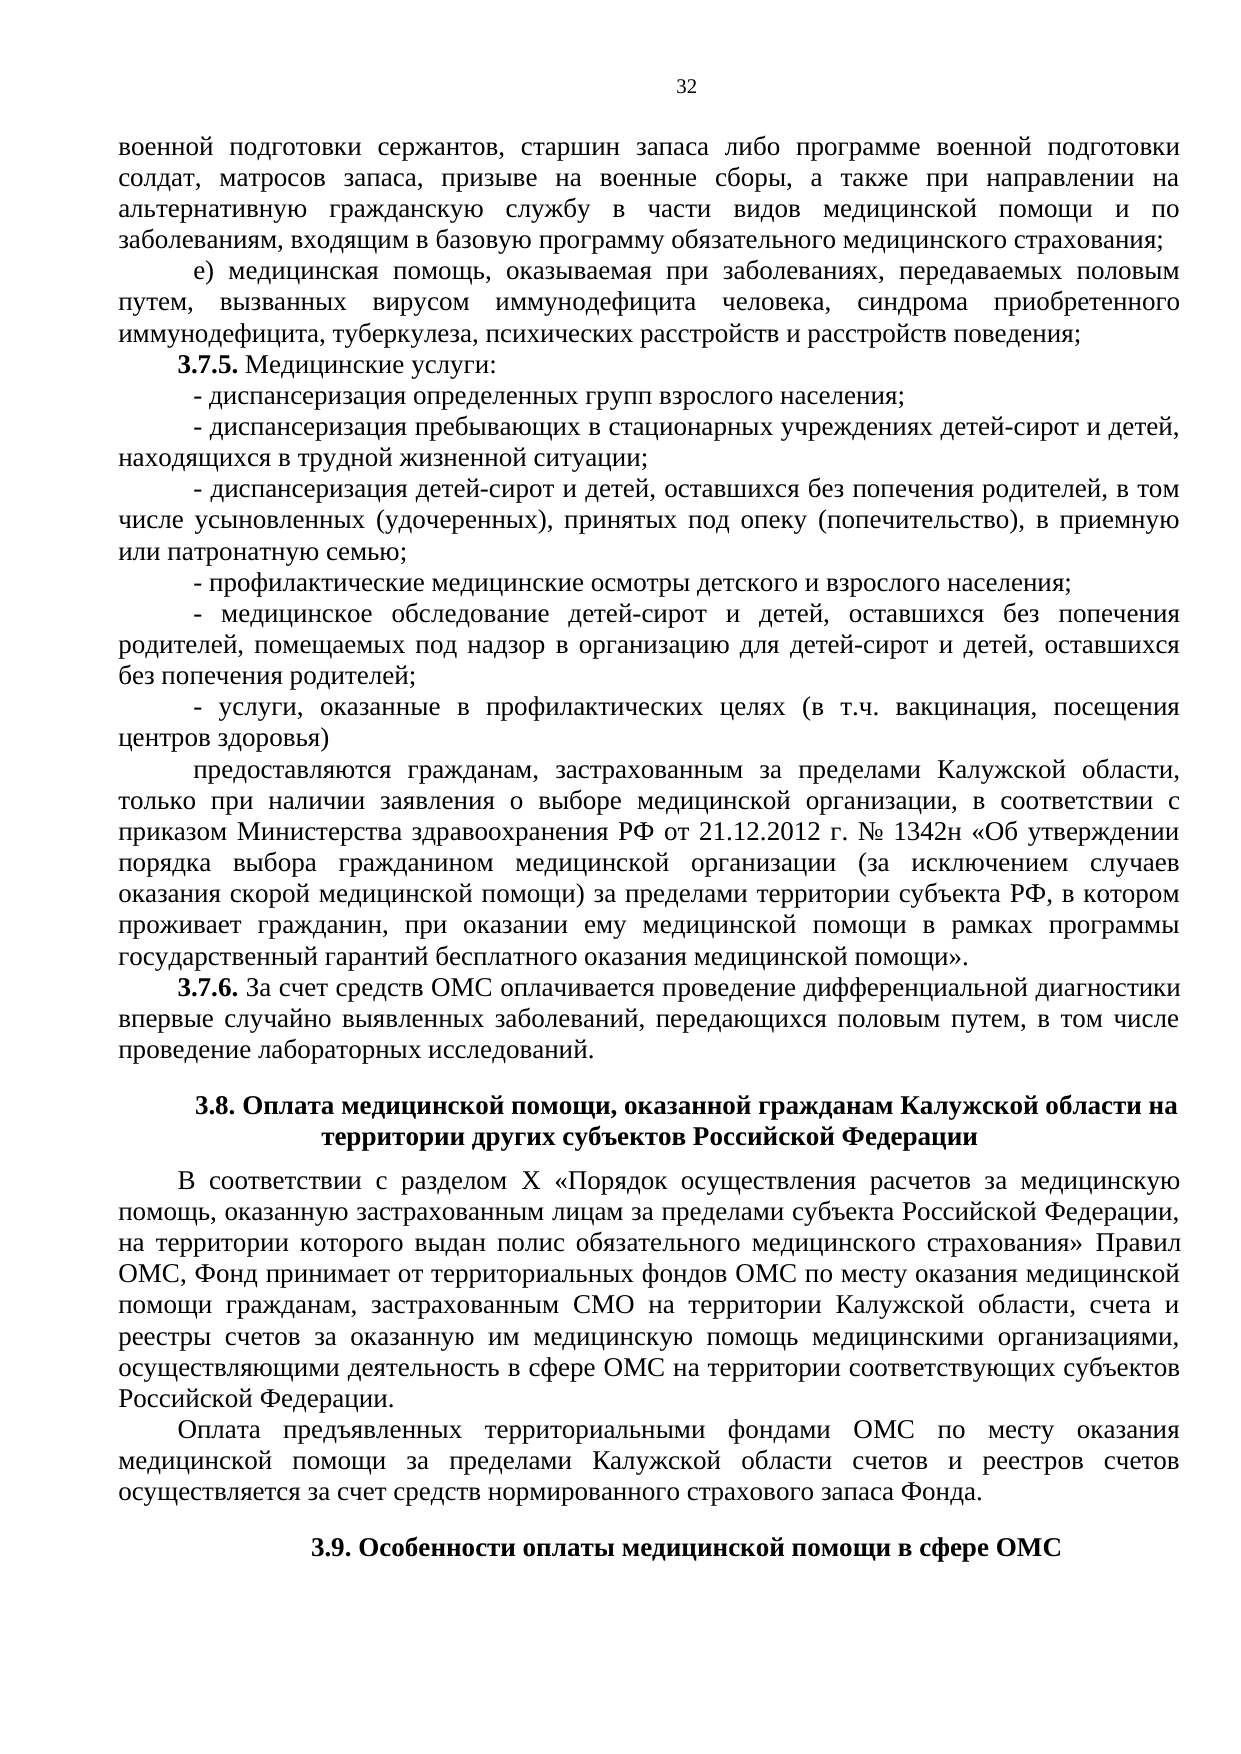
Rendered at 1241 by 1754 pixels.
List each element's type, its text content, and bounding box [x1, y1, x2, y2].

text е) медицинская помощь, оказываемая при заболеваниях, передаваемых половым путем, вызванных вирусом иммунодефицита человека, синдрома приобретенного иммунодефицита, туберкулеза, психических расстройств и расстройств поведения; [118, 254, 1181, 348]
text - диспансеризация пребывающих в стационарных учреждениях детей-сирот и детей, находящихся в трудной жизненной ситуации; [118, 410, 1181, 472]
text 3.7.5. Медицинские услуги: [118, 348, 1181, 379]
text В соответствии с разделом X «Порядок осуществления расчетов за медицинскую помощь, оказанную застрахованным лицам за пределами субъекта Российской Федерации, на территории которого выдан полис обязательного медицинского страхования» Правил ОМС, Фонд принимает от территориальных фондов ОМС по месту оказания медицинской помощи гражданам, застрахованным СМО на территории Калужской области, счета и реестры счетов за оказанную им медицинскую помощь медицинскими организациями, осуществляющими деятельность в сфере ОМС на территории соответствующих субъектов Российской Федерации. [118, 1164, 1181, 1413]
text Оплата предъявленных территориальными фондами ОМС по месту оказания медицинской помощи за пределами Калужской области счетов и реестров счетов осуществляется за счет средств нормированного страхового запаса Фонда. [118, 1413, 1181, 1507]
text 3.9. Особенности оплаты медицинской помощи в сфере ОМС [118, 1532, 1181, 1563]
text - диспансеризация детей-сирот и детей, оставшихся без попечения родителей, в том числе усыновленных (удочеренных), принятых под опеку (попечительство), в приемную или патронатную семью; [118, 472, 1181, 566]
text - услуги, оказанные в профилактических целях (в т.ч. вакцинация, посещения центров здоровья) [118, 690, 1181, 753]
text предоставляются гражданам, застрахованным за пределами Калужской области, только при наличии заявления о выборе медицинской организации, в соответствии с приказом Министерства здравоохранения РФ от 21.12.2012 г. № 1342н «Об утверждении порядка выбора гражданином медицинской организации (за исключением случаев оказания скорой медицинской помощи) за пределами территории субъекта РФ, в котором проживает гражданин, при оказании ему медицинской помощи в рамках программы государственный гарантий бесплатного оказания медицинской помощи». [118, 753, 1181, 971]
text - профилактические медицинские осмотры детского и взрослого населения; [118, 566, 1181, 597]
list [118, 130, 1181, 254]
subtitle 3.8. Оплата медицинской помощи, оказанной гражданам Калужской области на территории других субъектов Российской Федерации [118, 1089, 1181, 1151]
text - медицинское обследование детей-сирот и детей, оставшихся без попечения родителей, помещаемых под надзор в организацию для детей-сирот и детей, оставшихся без попечения родителей; [118, 597, 1181, 690]
text 3.7.6. За счет средств ОМС оплачивается проведение дифференциальной диагностики впервые случайно выявленных заболеваний, передающихся половым путем, в том числе проведение лабораторных исследований. [118, 971, 1181, 1064]
text - диспансеризация определенных групп взрослого населения; [118, 379, 1181, 410]
